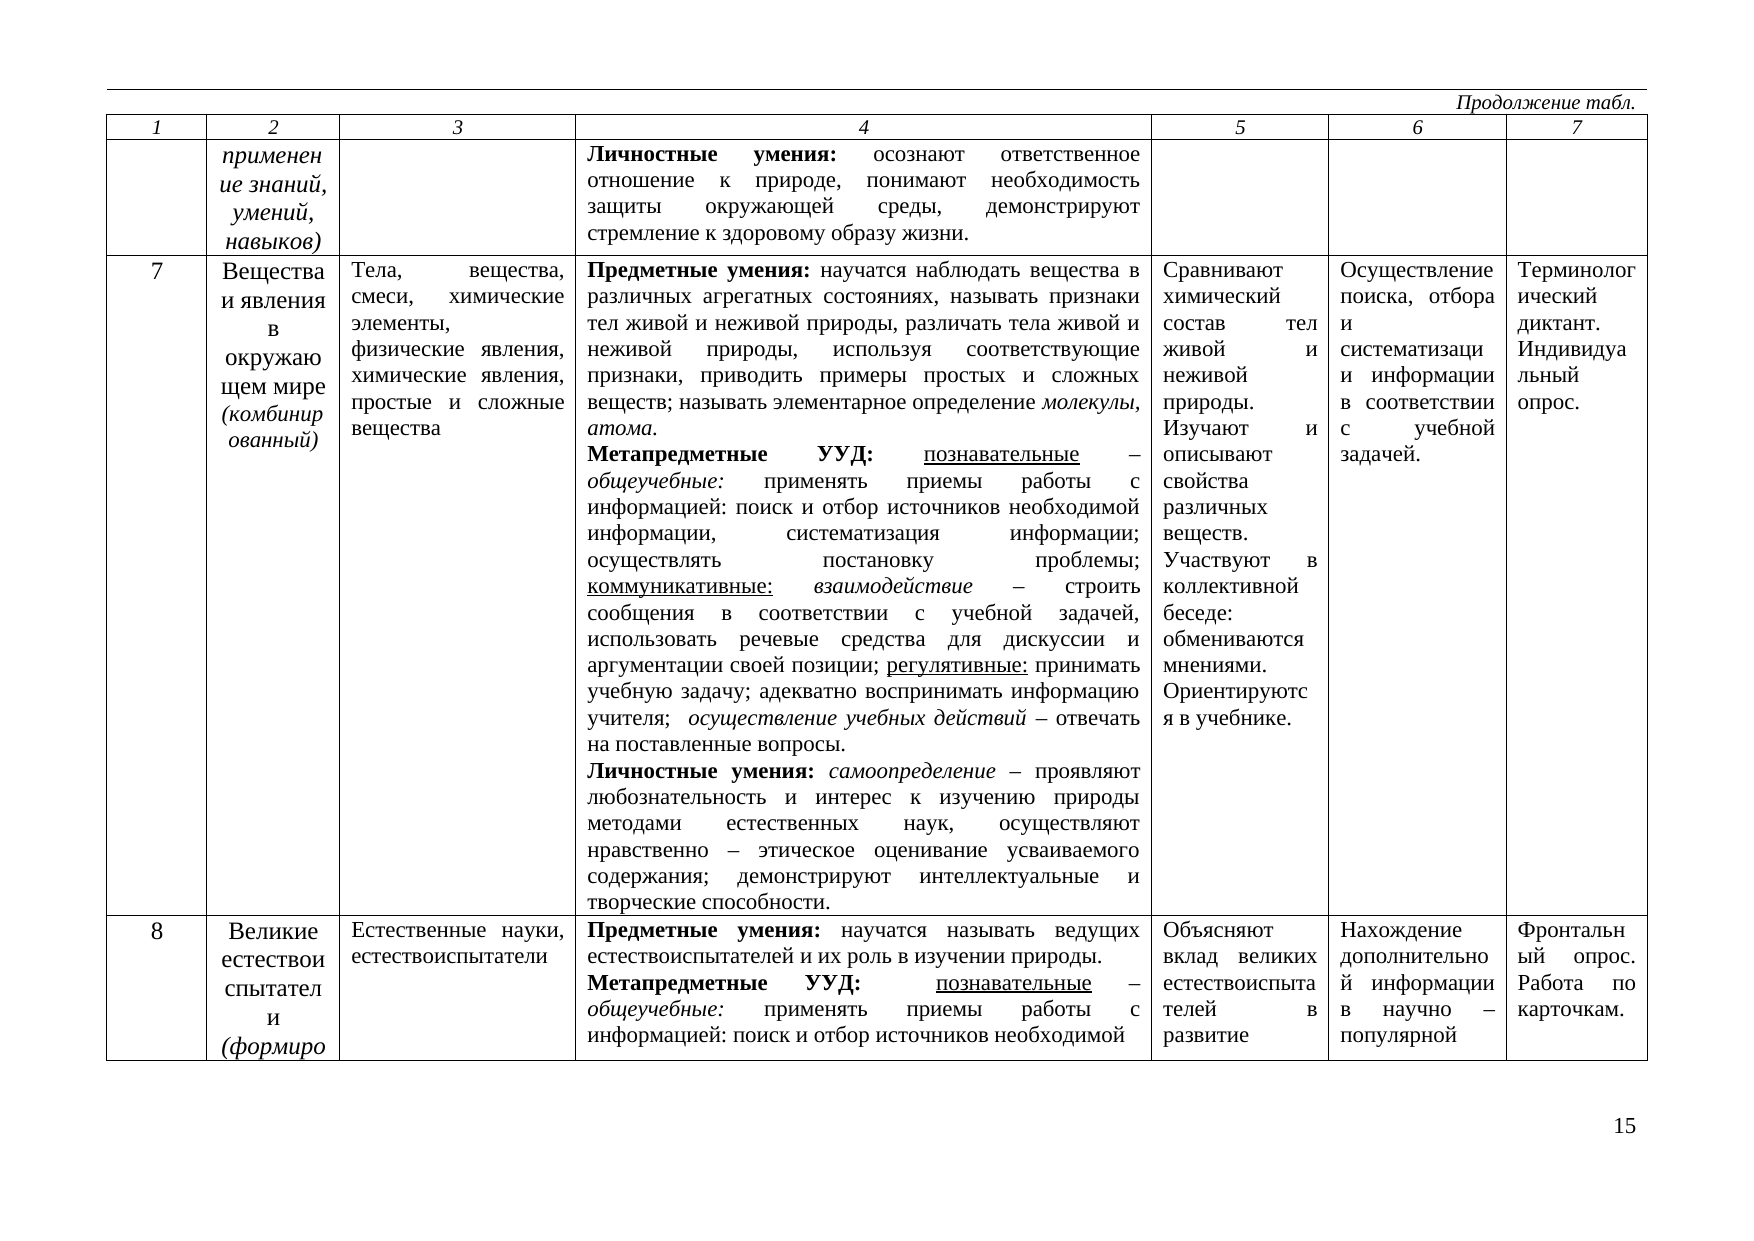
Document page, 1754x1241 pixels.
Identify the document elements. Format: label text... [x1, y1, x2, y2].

table_cell Вещества и явления в окружающем мире (комбинированный) [207, 256, 339, 915]
table_cell 5 [1152, 115, 1328, 139]
table_cell [340, 140, 575, 255]
table_cell 7 [107, 256, 206, 915]
table_cell [1152, 140, 1328, 255]
table_cell [107, 140, 206, 255]
table_cell Тела, вещества, смеси, химические элементы, физические явления, химические явления, простые и сложные вещества [340, 256, 575, 915]
table_cell 3 [340, 115, 575, 139]
table_cell Фронтальный опрос. Работа по карточкам. [1507, 916, 1647, 1059]
table_cell [1329, 140, 1506, 255]
table_cell 8 [107, 916, 206, 1059]
table_cell Великие естествоиспытатели (формиро [207, 916, 339, 1059]
table_cell 4 [576, 115, 1151, 139]
table_cell Предметные умения: научатся называть ведущих естествоиспытателей и их роль в изучении природы. Метапредметные УУД: познавательные – общеучебные: применять приемы работы с информацией: поиск и отбор источников необходимой [576, 916, 1151, 1059]
table_cell [1507, 140, 1647, 255]
table_cell 1 [107, 115, 206, 139]
table_cell Естественные науки, естествоиспытатели [340, 916, 575, 1059]
table_cell Объясняют вклад великих естествоиспытателей в развитие [1152, 916, 1328, 1059]
table_cell Предметные умения: научатся наблюдать вещества в различных агрегатных состояниях, называть признаки тел живой и неживой природы, различать тела живой и неживой природы, используя соответствующие признаки, приводить примеры простых и сложных веществ; называть элементарное определение молекулы, атома. Метапредметные УУД: познавательные – общеучебные: применять приемы работы с информацией: поиск и отбор источников необходимой информации, систематизация информации; осуществлять постановку проблемы; коммуникативные: взаимодействие – строить сообщения в соответствии с учебной задачей, использовать речевые средства для дискуссии и аргументации своей позиции; регулятивные: принимать учебную задачу; адекватно воспринимать информацию учителя; осуществление учебных действий – отвечать на поставленные вопросы. Личностные умения: самоопределение – проявляют любознательность и интерес к изучению природы методами естественных наук, осуществляют нравственно – этическое оценивание усваиваемого содержания; демонстрируют интеллектуальные и творческие способности. [576, 256, 1151, 915]
table_cell применение знаний, умений, навыков) [207, 140, 339, 255]
table_cell Терминологический диктант. Индивидуальный опрос. [1507, 256, 1647, 915]
table_cell Осуществление поиска, отбора и систематизации информации в соответствии с учебной задачей. [1329, 256, 1506, 915]
table_cell 2 [207, 115, 339, 139]
table_cell Продолжение табл. [107, 90, 1647, 114]
table_cell Личностные умения: осознают ответственное отношение к природе, понимают необходимость защиты окружающей среды, демонстрируют стремление к здоровому образу жизни. [576, 140, 1151, 255]
table_cell Сравнивают химический состав тел живой и неживой природы. Изучают и описывают свойства различных веществ. Участвуют в коллективной беседе: обмениваются мнениями. Ориентируются в учебнике. [1152, 256, 1328, 915]
table_cell 6 [1329, 115, 1506, 139]
table_cell Нахождение дополнительной информации в научно – популярной [1329, 916, 1506, 1059]
table_cell 7 [1507, 115, 1647, 139]
